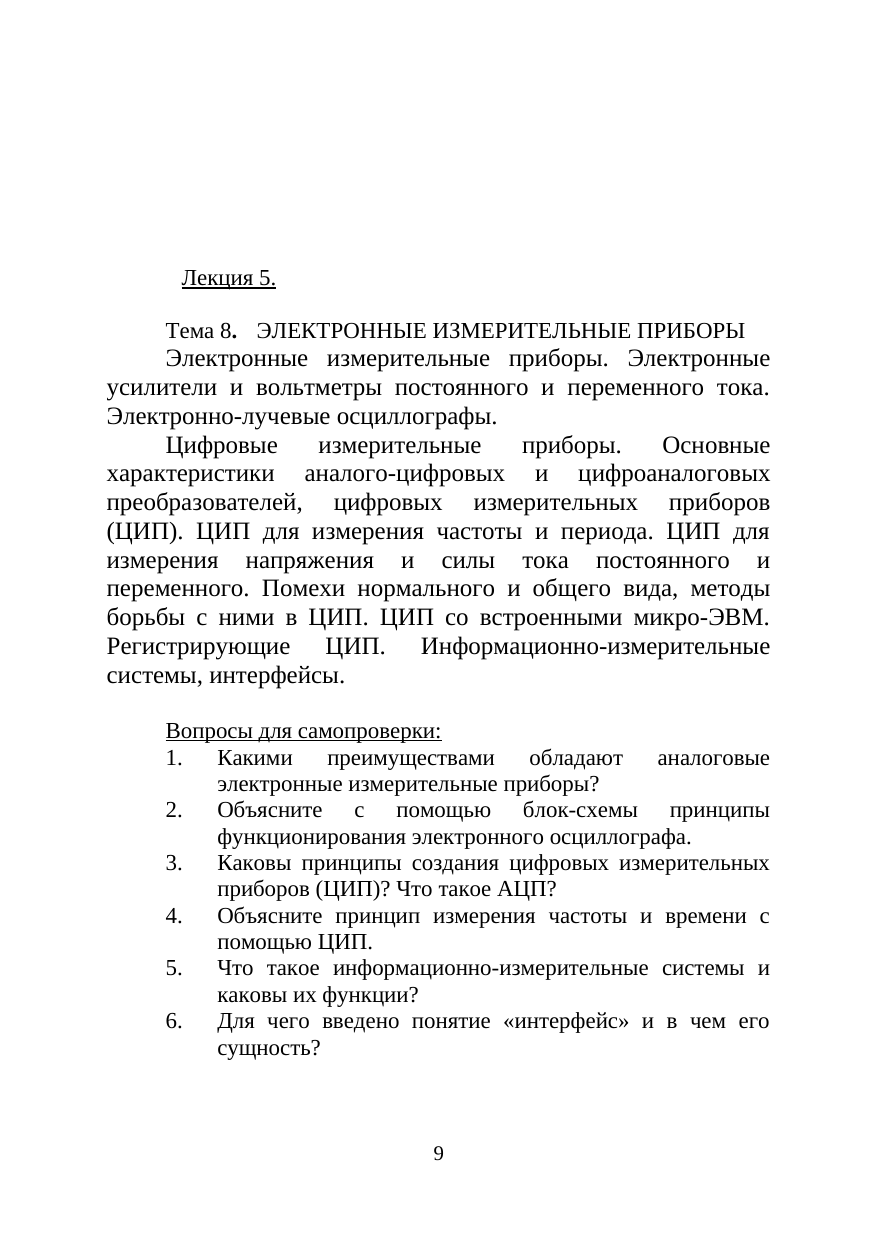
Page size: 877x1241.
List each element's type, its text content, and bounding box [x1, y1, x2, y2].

text Тема 8. ЭЛЕКТРОННЫЕ ИЗМЕРИТЕЛЬНЫЕ ПРИБОРЫ [165, 317, 771, 343]
list Что такое информационно-измерительные системы и каковы их функции? [165, 954, 771, 1007]
text Лекция 5. [151, 264, 771, 291]
list Для чего введено понятие «интерфейс» и в чем его сущность? [165, 1007, 771, 1060]
list Какими преимуществами обладают аналоговые электронные измерительные приборы? [165, 744, 771, 796]
text Вопросы для самопроверки: [165, 717, 771, 744]
text Электронные измерительные приборы. Электронные усилители и вольтметры постоянноо и переменноо тока. Электронно-лучевые осциллорафы. [106, 343, 771, 430]
list Объясните с помощью блок-схемы принципы функционирования электронного осциллографа. [165, 796, 771, 849]
list Объясните принцип измерения частоты и времени с помощью ЦИП. [165, 902, 771, 954]
list Каковы принципы создания цифровых измерительных приборов (ЦИП)? Что такое АЦП? [165, 849, 771, 902]
text Цифровые измерительные приборы. Основные характеристики аналоо-цифровых и цифроаналоовых преобразователей, цифровых измерительных приборов (ЦИП). ЦИП для измерения частоты и периода. ЦИП для измерения напряжения и силы тока постоянноо и переменноо. Помехи нормальноо и общео вида, методы борьбы с ними в ЦИП. ЦИП со встроенными микро-ЭВМ. Реистрирующие ЦИП. Информационно-измерительные системы, интерфейсы. [106, 430, 771, 688]
